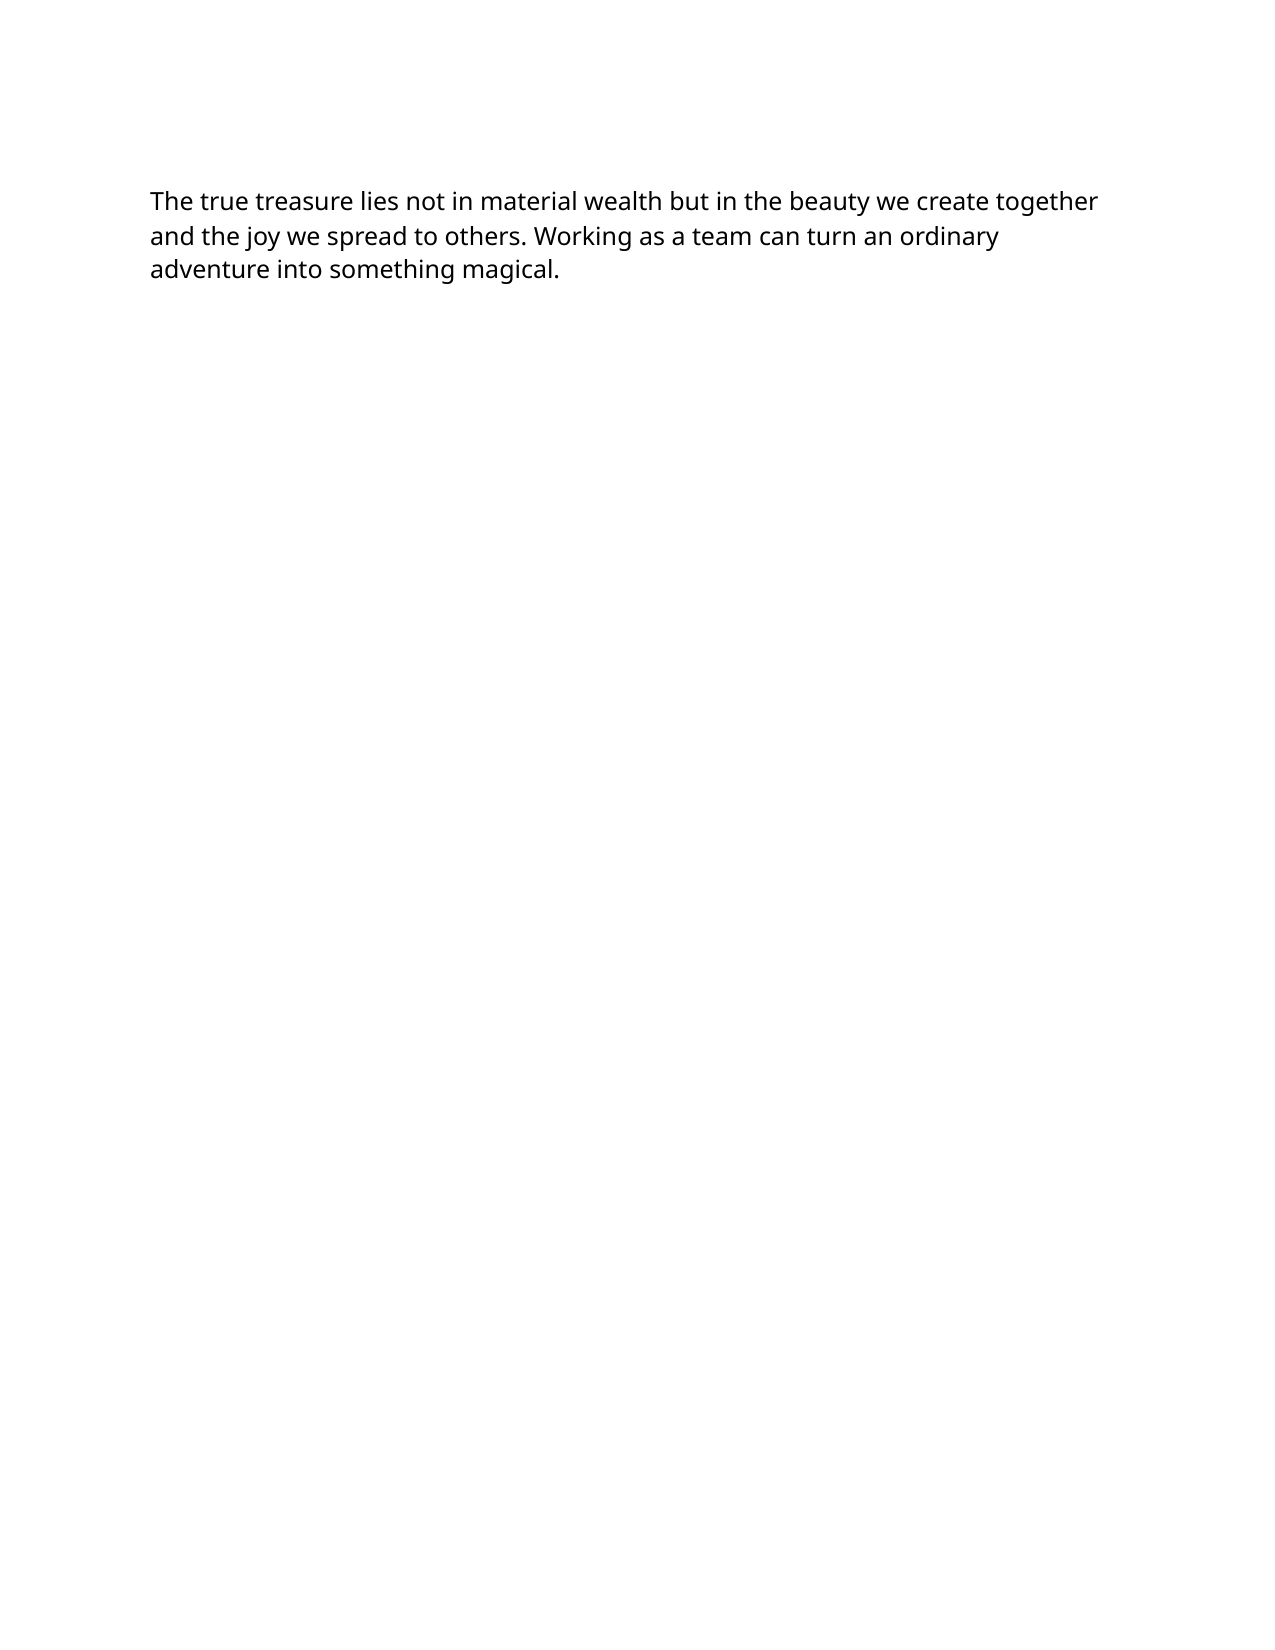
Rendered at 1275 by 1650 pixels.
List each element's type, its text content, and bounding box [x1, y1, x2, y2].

text The true treasure lies not in material wealth but in the beauty we create together and the joy we spread to others. Working as a team can turn an ordinary adventure into something magical. [150, 184, 1125, 286]
